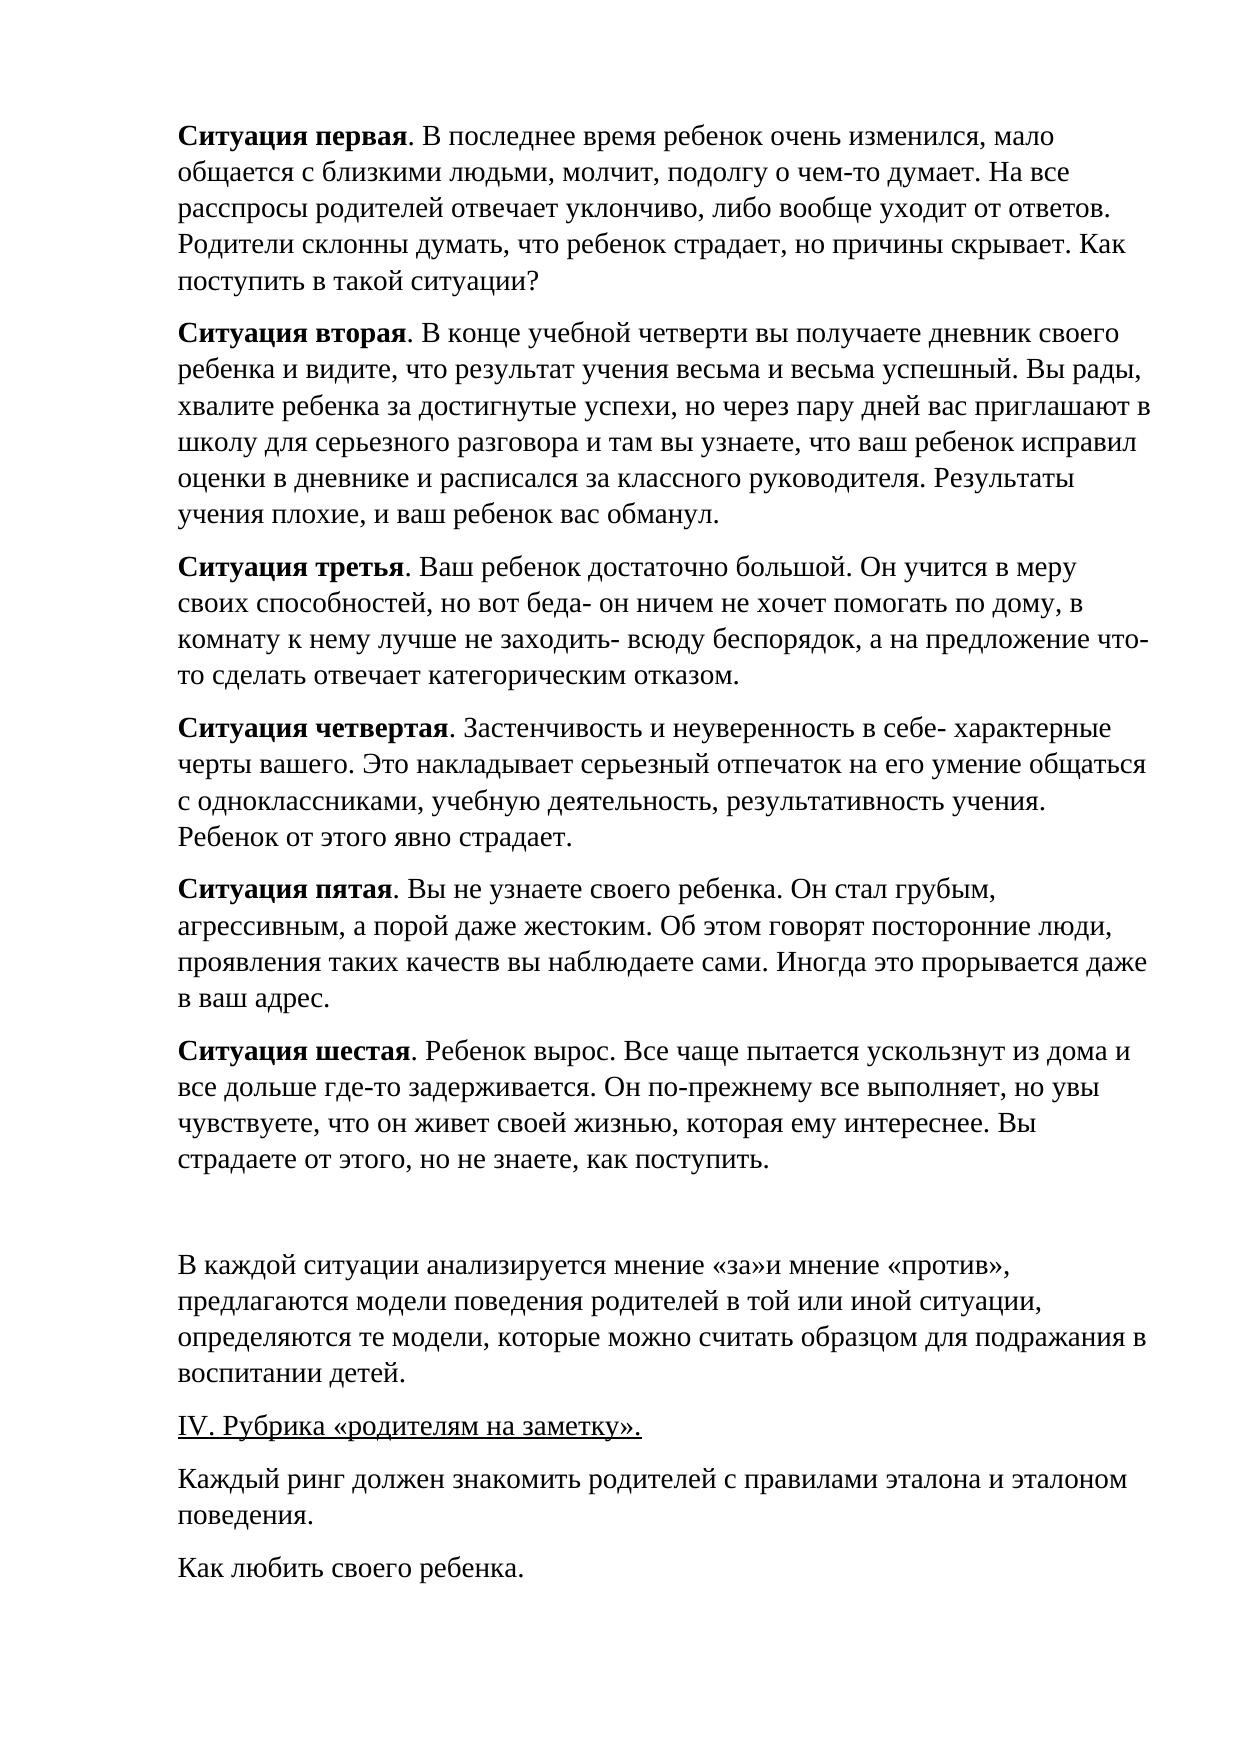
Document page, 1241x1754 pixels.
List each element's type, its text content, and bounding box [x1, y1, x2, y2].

text Ситуация первая. В последнее время ребенок очень изменился, мало общается с близкими людьми, молчит, подолгу о чем-то думает. На все расспросы родителей отвечает уклончиво, либо вообще уходит от ответов. Родители склонны думать, что ребенок страдает, но причины скрывает. Как поступить в такой ситуации? [177, 118, 1152, 296]
text Как любить своего ребенка. [177, 1550, 1152, 1583]
text Ситуация вторая. В конце учебной четверти вы получаете дневник своего ребенка и видите, что результат учения весьма и весьма успешный. Вы рады, хвалите ребенка за достигнутые успехи, но через пару дней вас приглашают в школу для серьезного разговора и там вы узнаете, что ваш ребенок исправил оценки в дневнике и расписался за классного руководителя. Результаты учения плохие, и ваш ребенок вас обманул. [177, 316, 1152, 530]
text В каждой ситуации анализируется мнение «за»и мнение «против», предлагаются модели поведения родителей в той или иной ситуации, определяются те модели, которые можно считать образцом для подражания в воспитании детей. [177, 1247, 1152, 1389]
text Ситуация четвертая. Застенчивость и неуверенность в себе- характерные черты вашего. Это накладывает серьезный отпечаток на его умение общаться с одноклассниками, учебную деятельность, результативность учения. Ребенок от этого явно страдает. [177, 710, 1152, 852]
text Ситуация третья. Ваш ребенок достаточно большой. Он учится в меру своих способностей, но вот беда- он ничем не хочет помогать по дому, в комнату к нему лучше не заходить- всюду беспорядок, а на предложение что-то сделать отвечает категорическим отказом. [177, 549, 1152, 691]
text IV. Рубрика «родителям на заметку». [177, 1408, 1152, 1442]
text Каждый ринг должен знакомить родителей с правилами эталона и эталоном поведения. [177, 1461, 1152, 1531]
text Ситуация шестая. Ребенок вырос. Все чаще пытается ускользнут из дома и все дольше где-то задерживается. Он по-прежнему все выполняет, но увы чувствуете, что он живет своей жизнью, которая ему интереснее. Вы страдаете от этого, но не знаете, как поступить. [177, 1033, 1152, 1175]
text Ситуация пятая. Вы не узнаете своего ребенка. Он стал грубым, агрессивным, а порой даже жестоким. Об этом говорят посторонние люди, проявления таких качеств вы наблюдаете сами. Иногда это прорывается даже в ваш адрес. [177, 872, 1152, 1013]
